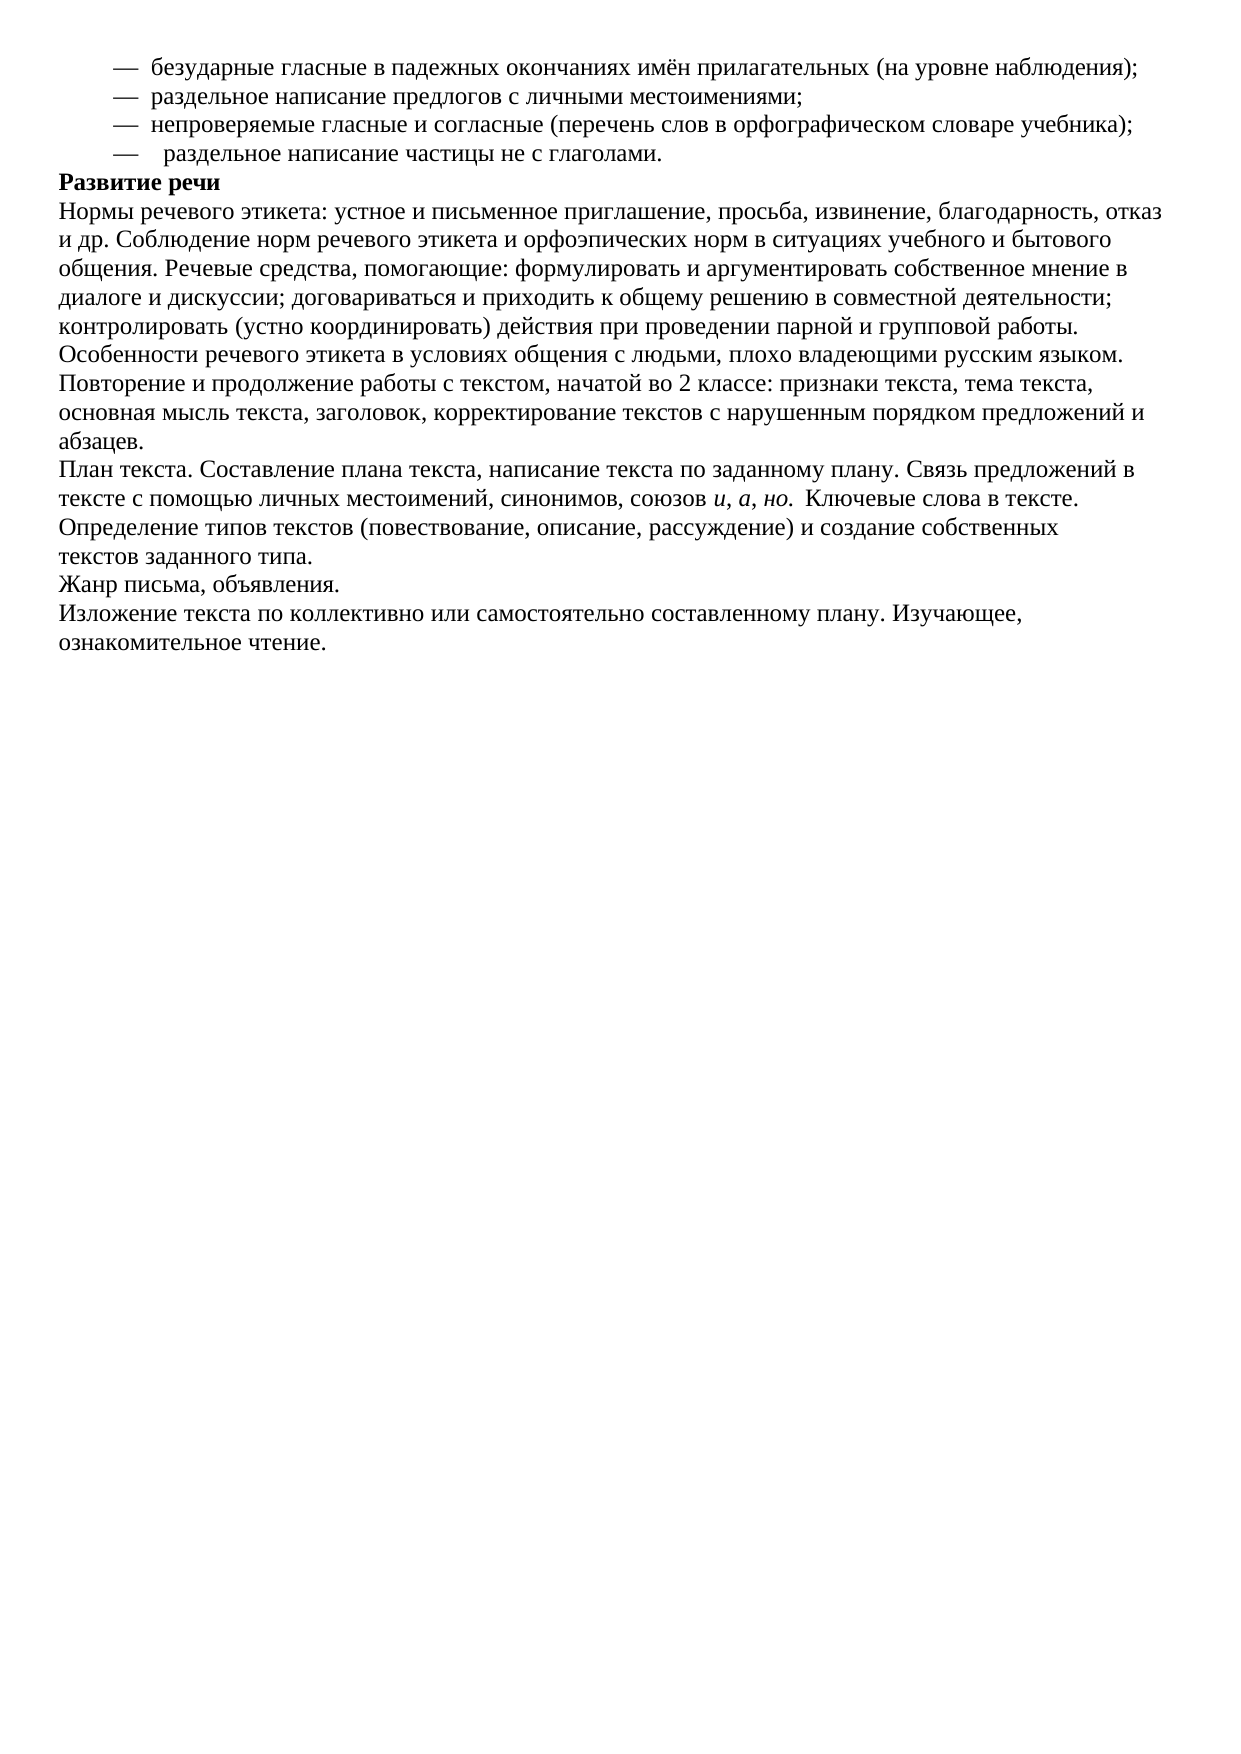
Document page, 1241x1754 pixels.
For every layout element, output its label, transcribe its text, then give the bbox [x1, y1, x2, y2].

text Жанр письма, объявления. [58, 569, 1182, 598]
text Определение типов текстов (повествование, описание, рассуждение) и создание собственных текстов заданного типа. [58, 512, 1138, 569]
text основная мысль текста, заголовок, корректирование текстов с нарушенным порядком предложений и абзацев. [58, 397, 1182, 454]
text Изложение текста по коллективно или самостоятельно составленному плану. Изучающее, ознакомительное чтение. [58, 598, 1040, 656]
list непроверяемые гласные и согласные (перечень слов в орфографическом словаре учебника); [113, 109, 1182, 138]
list раздельное написание частицы не с глаголами. [113, 138, 1182, 167]
list безударные гласные в падежных окончаниях имён прилагательных (на уровне наблюдения); [113, 52, 1182, 81]
list раздельное написание предлогов с личными местоимениями; [113, 81, 1182, 109]
text Развитие речи [58, 167, 1182, 196]
text План текста. Составление плана текста, написание текста по заданному плану. Связь предложений в тексте с помощью личных местоимений, синонимов, союзов и, а, но. Ключевые слова в тексте. [58, 454, 1182, 512]
text Нормы речевого этикета: устное и письменное приглашение, просьба, извинение, благодарность, отказ и др. Соблюдение норм речевого этикета и орфоэпических норм в ситуациях учебного и бытового общения. Речевые средства, помогающие: формулировать и аргументировать собственное мнение в диалоге и дискуссии; договариваться и приходить к общему решению в совместной деятельности; контролировать (устно координировать) действия при проведении парной и групповой работы. [58, 196, 1169, 339]
text Особенности речевого этикета в условиях общения с людьми, плохо владеющими русским языком. Повторение и продолжение работы с текстом, начатой во 2 классе: признаки текста, тема текста, [58, 339, 1182, 397]
